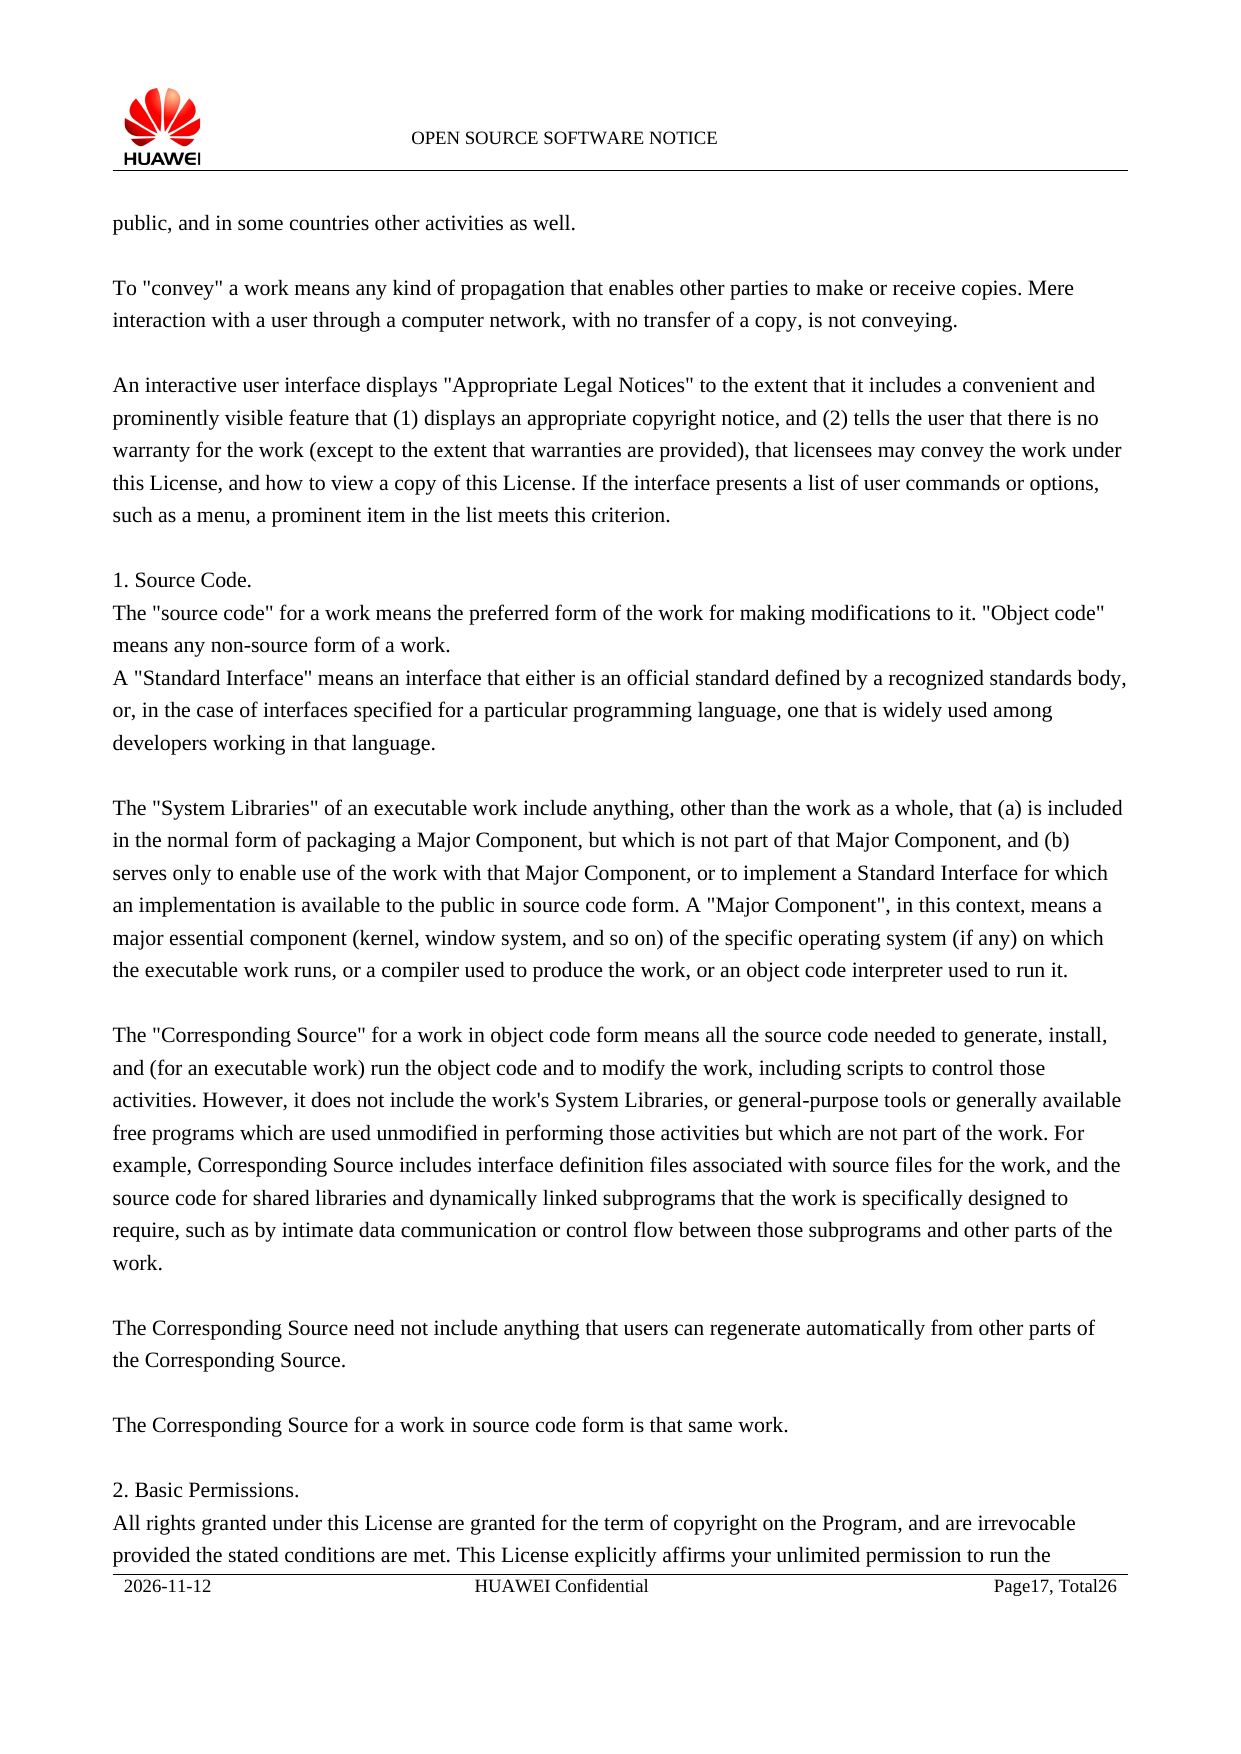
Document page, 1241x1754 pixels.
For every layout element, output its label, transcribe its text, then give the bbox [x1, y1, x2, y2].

text A "Standard Interface" means an interface that either is an official standard defined by a recognized standards body, or, in the case of interfaces specified for a particular programming language, one that is widely used among developers working in that language. [112, 661, 1128, 759]
text The Corresponding Source need not include anything that users can regenerate automatically from other parts of the Corresponding Source. [112, 1311, 1128, 1376]
text The Corresponding Source for a work in source code form is that same work. [112, 1409, 1128, 1441]
text The "Corresponding Source" for a work in object code form means all the source code needed to generate, install, and (for an executable work) run the object code and to modify the work, including scripts to control those activities. However, it does not include the work's System Libraries, or general-purpose tools or generally available free programs which are used unmodified in performing those activities but which are not part of the work. For example, Corresponding Source includes interface definition files associated with source files for the work, and the source code for shared libraries and dynamically linked subprograms that the work is specifically designed to require, such as by intimate data communication or control flow between those subprograms and other parts of the work. [112, 1019, 1128, 1279]
text An interactive user interface displays "Appropriate Legal Notices" to the extent that it includes a convenient and prominently visible feature that (1) displays an appropriate copyright notice, and (2) tells the user that there is no warranty for the work (except to the extent that warranties are provided), that licensees may convey the work under this License, and how to view a copy of this License. If the interface presents a list of user commands or options, such as a menu, a prominent item in the list meets this criterion. [112, 369, 1128, 531]
text 1. Source Code. [112, 564, 1128, 596]
text 2. Basic Permissions. [112, 1474, 1128, 1506]
text To "convey" a work means any kind of propagation that enables other parties to make or receive copies. Mere interaction with a user through a computer network, with no transfer of a copy, is not conveying. [112, 271, 1128, 336]
text The "System Libraries" of an executable work include anything, other than the work as a whole, that (a) is included in the normal form of packaging a Major Component, but which is not part of that Major Component, and (b) serves only to enable use of the work with that Major Component, or to implement a Standard Interface for which an implementation is available to the public in source code form. A "Major Component", in this context, means a major essential component (kernel, window system, and so on) of the specific operating system (if any) on which the executable work runs, or a compiler used to produce the work, or an object code interpreter used to run it. [112, 791, 1128, 986]
picture [124, 88, 201, 165]
text The "source code" for a work means the preferred form of the work for making modifications to it. "Object code" means any non-source form of a work. [112, 596, 1128, 661]
